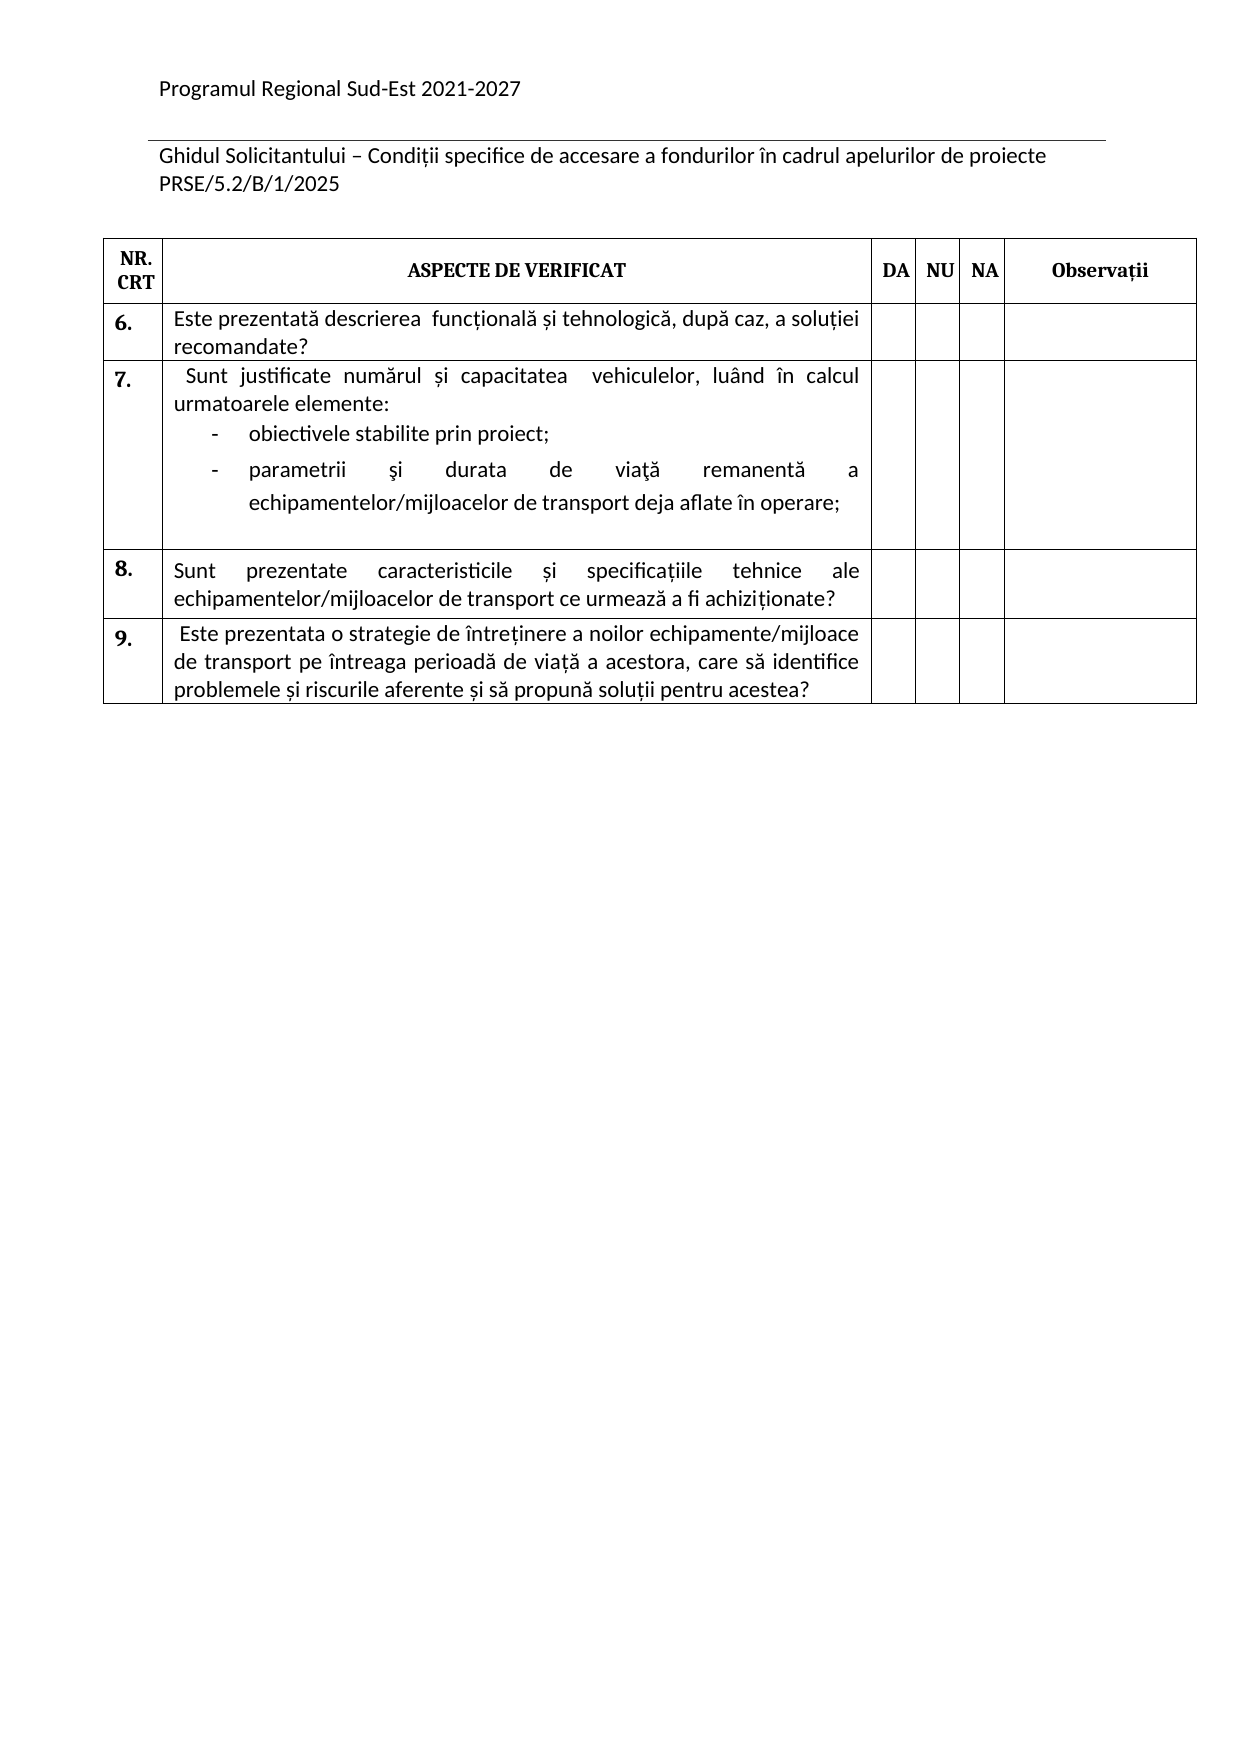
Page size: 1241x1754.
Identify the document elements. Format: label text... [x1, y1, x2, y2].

table_cell Sunt prezentate caracteristicile și specificaţiile tehnice ale echipamentelor/mijloacelor de transport ce urmează a fi achiziţionate? [163, 550, 871, 618]
table_cell [960, 304, 1004, 360]
table_cell [1005, 619, 1196, 703]
table_cell [916, 304, 959, 360]
table_header Observații [1005, 239, 1196, 303]
table_cell [104, 361, 162, 548]
table_cell Este prezentată descrierea funcţională şi tehnologică, după caz, a soluției recomandate? [163, 304, 871, 360]
table_cell [960, 550, 1004, 618]
table_cell [916, 361, 959, 548]
table_header ASPECTE DE VERIFICAT [163, 239, 871, 303]
table_header NR. CRT [104, 239, 162, 303]
table_cell [960, 619, 1004, 703]
table_cell [872, 304, 915, 360]
table_cell [960, 361, 1004, 548]
table_header NA [960, 239, 1004, 303]
table_cell [1005, 550, 1196, 618]
table_cell [104, 619, 162, 703]
table_cell [1005, 361, 1196, 548]
table_cell [916, 550, 959, 618]
table_cell [872, 550, 915, 618]
table_cell [872, 619, 915, 703]
table_cell [104, 550, 162, 618]
table_cell Sunt justificate numărul şi capacitatea vehiculelor, luând în calcul urmatoarele elemente: obiectivele stabilite prin proiect; parametrii şi durata de viaţă remanentă a echipamentelor/mijloacelor de transport deja aflate în operare; [163, 361, 871, 548]
table_cell [872, 361, 915, 548]
table_cell Este prezentata o strategie de întreţinere a noilor echipamente/mijloace de transport pe întreaga perioadă de viaţă a acestora, care să identifice problemele şi riscurile aferente şi să propună soluţii pentru acestea? [163, 619, 871, 703]
table_cell [1005, 304, 1196, 360]
table_header DA [872, 239, 915, 303]
table_cell [104, 304, 162, 360]
table_header NU [916, 239, 959, 303]
table_cell [916, 619, 959, 703]
